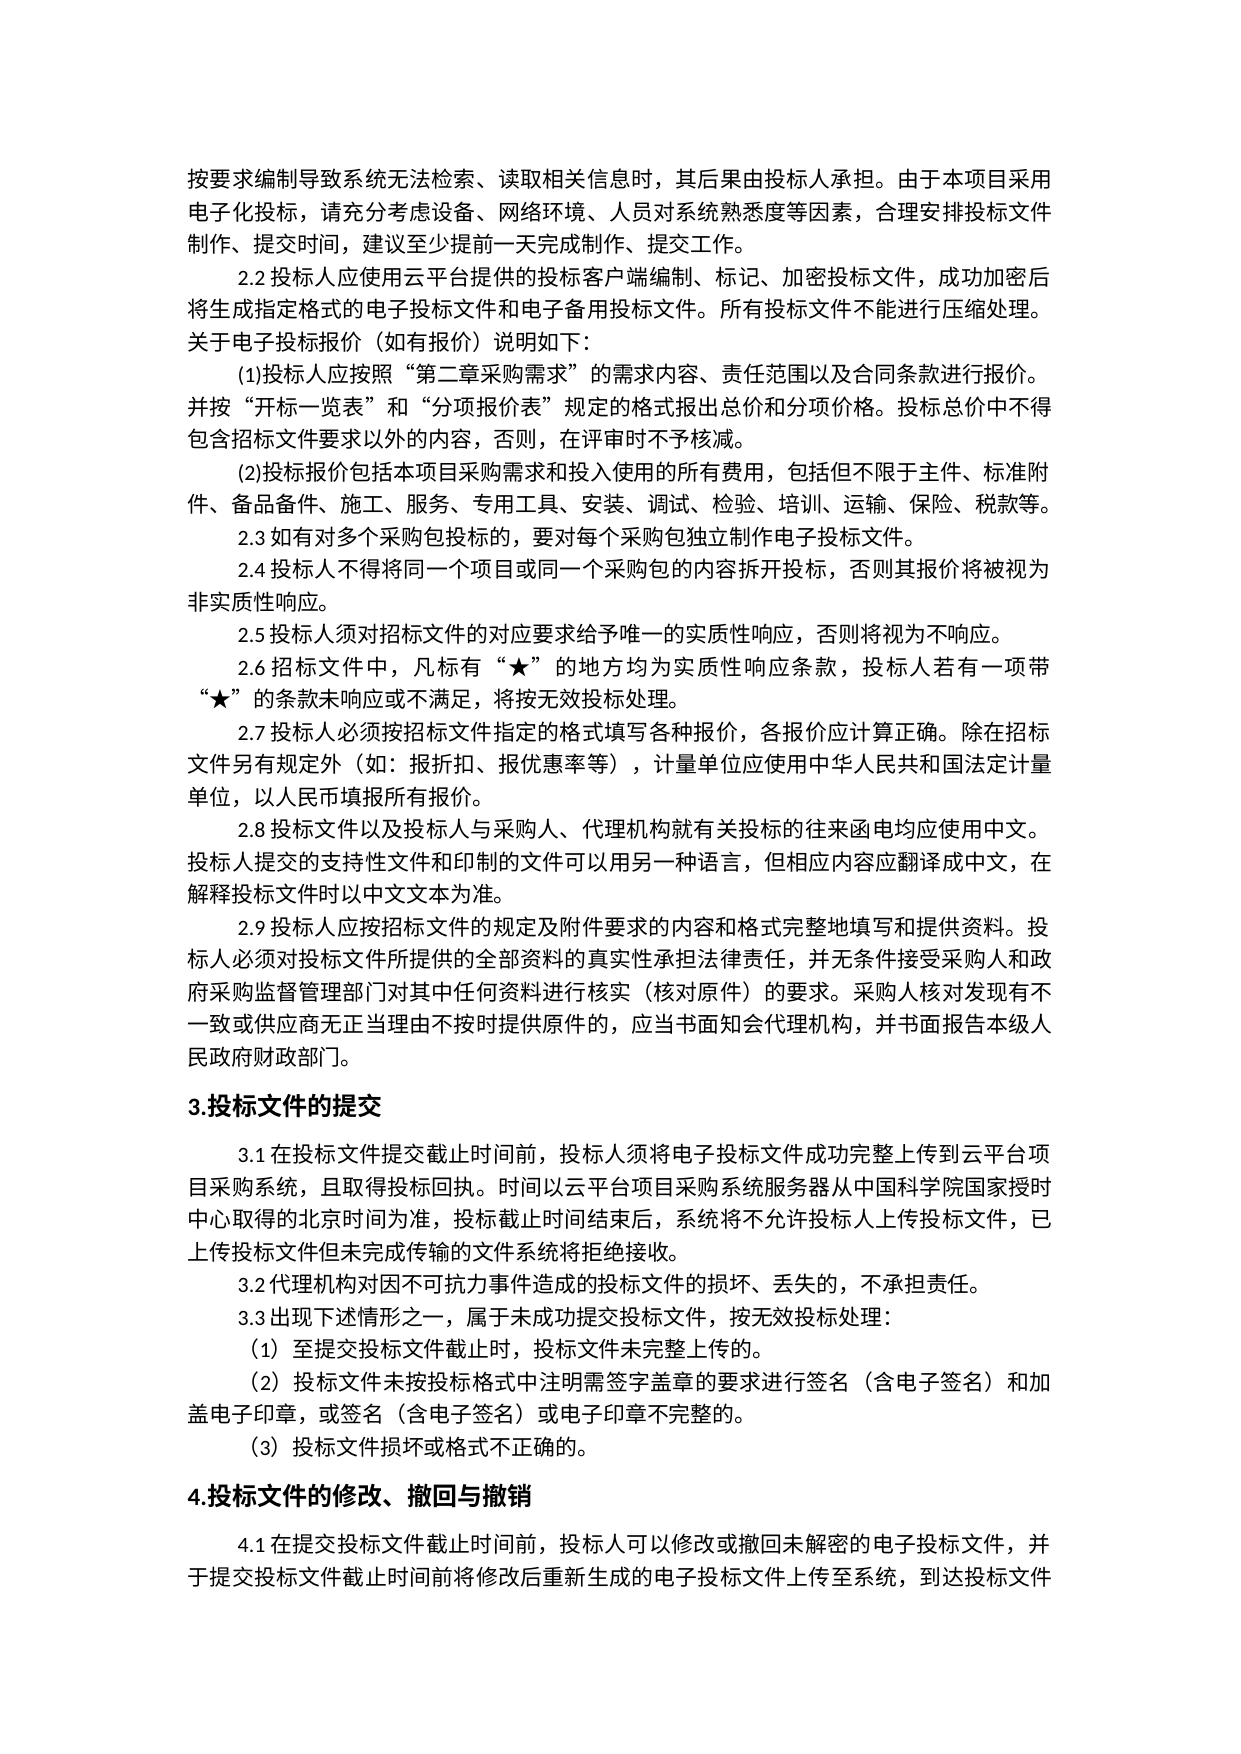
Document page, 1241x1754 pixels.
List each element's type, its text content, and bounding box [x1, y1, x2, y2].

text 3.投标文件的提交 [187, 1072, 1053, 1137]
text （3）投标文件损坏或格式不正确的。 [187, 1429, 1053, 1462]
text 2.9投标人应按招标文件的规定及附件要求的内容和格式完整地填写和提供资料。投标人必须对投标文件所提供的全部资料的真实性承担法律责任，并无条件接受采购人和政府采购监督管理部门对其中任何资料进行核实（核对原件）的要求。采购人核对发现有不一致或供应商无正当理由不按时提供原件的，应当书面知会代理机构，并书面报告本级人民政府财政部门。 [187, 909, 1053, 1072]
text 2.7投标人必须按招标文件指定的格式填写各种报价，各报价应计算正确。除在招标文件另有规定外（如：报折扣、报优惠率等），计量单位应使用中华人民共和国法定计量单位，以人民币填报所有报价。 [187, 714, 1053, 812]
text （2）投标文件未按投标格式中注明需签字盖章的要求进行签名（含电子签名）和加盖电子印章，或签名（含电子签名）或电子印章不完整的。 [187, 1364, 1053, 1429]
text 2.6招标文件中，凡标有“★”的地方均为实质性响应条款，投标人若有一项带“★”的条款未响应或不满足，将按无效投标处理。 [187, 649, 1053, 714]
text (1)投标人应按照“第二章采购需求”的需求内容、责任范围以及合同条款进行报价。并按“开标一览表”和“分项报价表”规定的格式报出总价和分项价格。投标总价中不得包含招标文件要求以外的内容，否则，在评审时不予核减。 [187, 357, 1053, 454]
text 4.投标文件的修改、撤回与撤销 [187, 1462, 1053, 1527]
text 3.2代理机构对因不可抗力事件造成的投标文件的损坏、丢失的，不承担责任。 [187, 1267, 1053, 1299]
text 3.1在投标文件提交截止时间前，投标人须将电子投标文件成功完整上传到云平台项目采购系统，且取得投标回执。时间以云平台项目采购系统服务器从中国科学院国家授时中心取得的北京时间为准，投标截止时间结束后，系统将不允许投标人上传投标文件，已上传投标文件但未完成传输的文件系统将拒绝接收。 [187, 1137, 1053, 1267]
text 2.5投标人须对招标文件的对应要求给予唯一的实质性响应，否则将视为不响应。 [187, 617, 1053, 649]
text 2.4投标人不得将同一个项目或同一个采购包的内容拆开投标，否则其报价将被视为非实质性响应。 [187, 552, 1053, 617]
text 2.3 如有对多个采购包投标的，要对每个采购包独立制作电子投标文件。 [187, 519, 1053, 552]
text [187, 162, 1053, 259]
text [187, 1527, 1053, 1592]
text 3.3出现下述情形之一，属于未成功提交投标文件，按无效投标处理： [187, 1299, 1053, 1332]
text 2.8投标文件以及投标人与采购人、代理机构就有关投标的往来函电均应使用中文。投标人提交的支持性文件和印制的文件可以用另一种语言，但相应内容应翻译成中文，在解释投标文件时以中文文本为准。 [187, 812, 1053, 909]
text （1）至提交投标文件截止时，投标文件未完整上传的。 [187, 1332, 1053, 1364]
text 2.2投标人应使用云平台提供的投标客户端编制、标记、加密投标文件，成功加密后将生成指定格式的电子投标文件和电子备用投标文件。所有投标文件不能进行压缩处理。关于电子投标报价（如有报价）说明如下： [187, 259, 1053, 357]
text (2)投标报价包括本项目采购需求和投入使用的所有费用，包括但不限于主件、标准附件、备品备件、施工、服务、专用工具、安装、调试、检验、培训、运输、保险、税款等。 [187, 454, 1053, 519]
